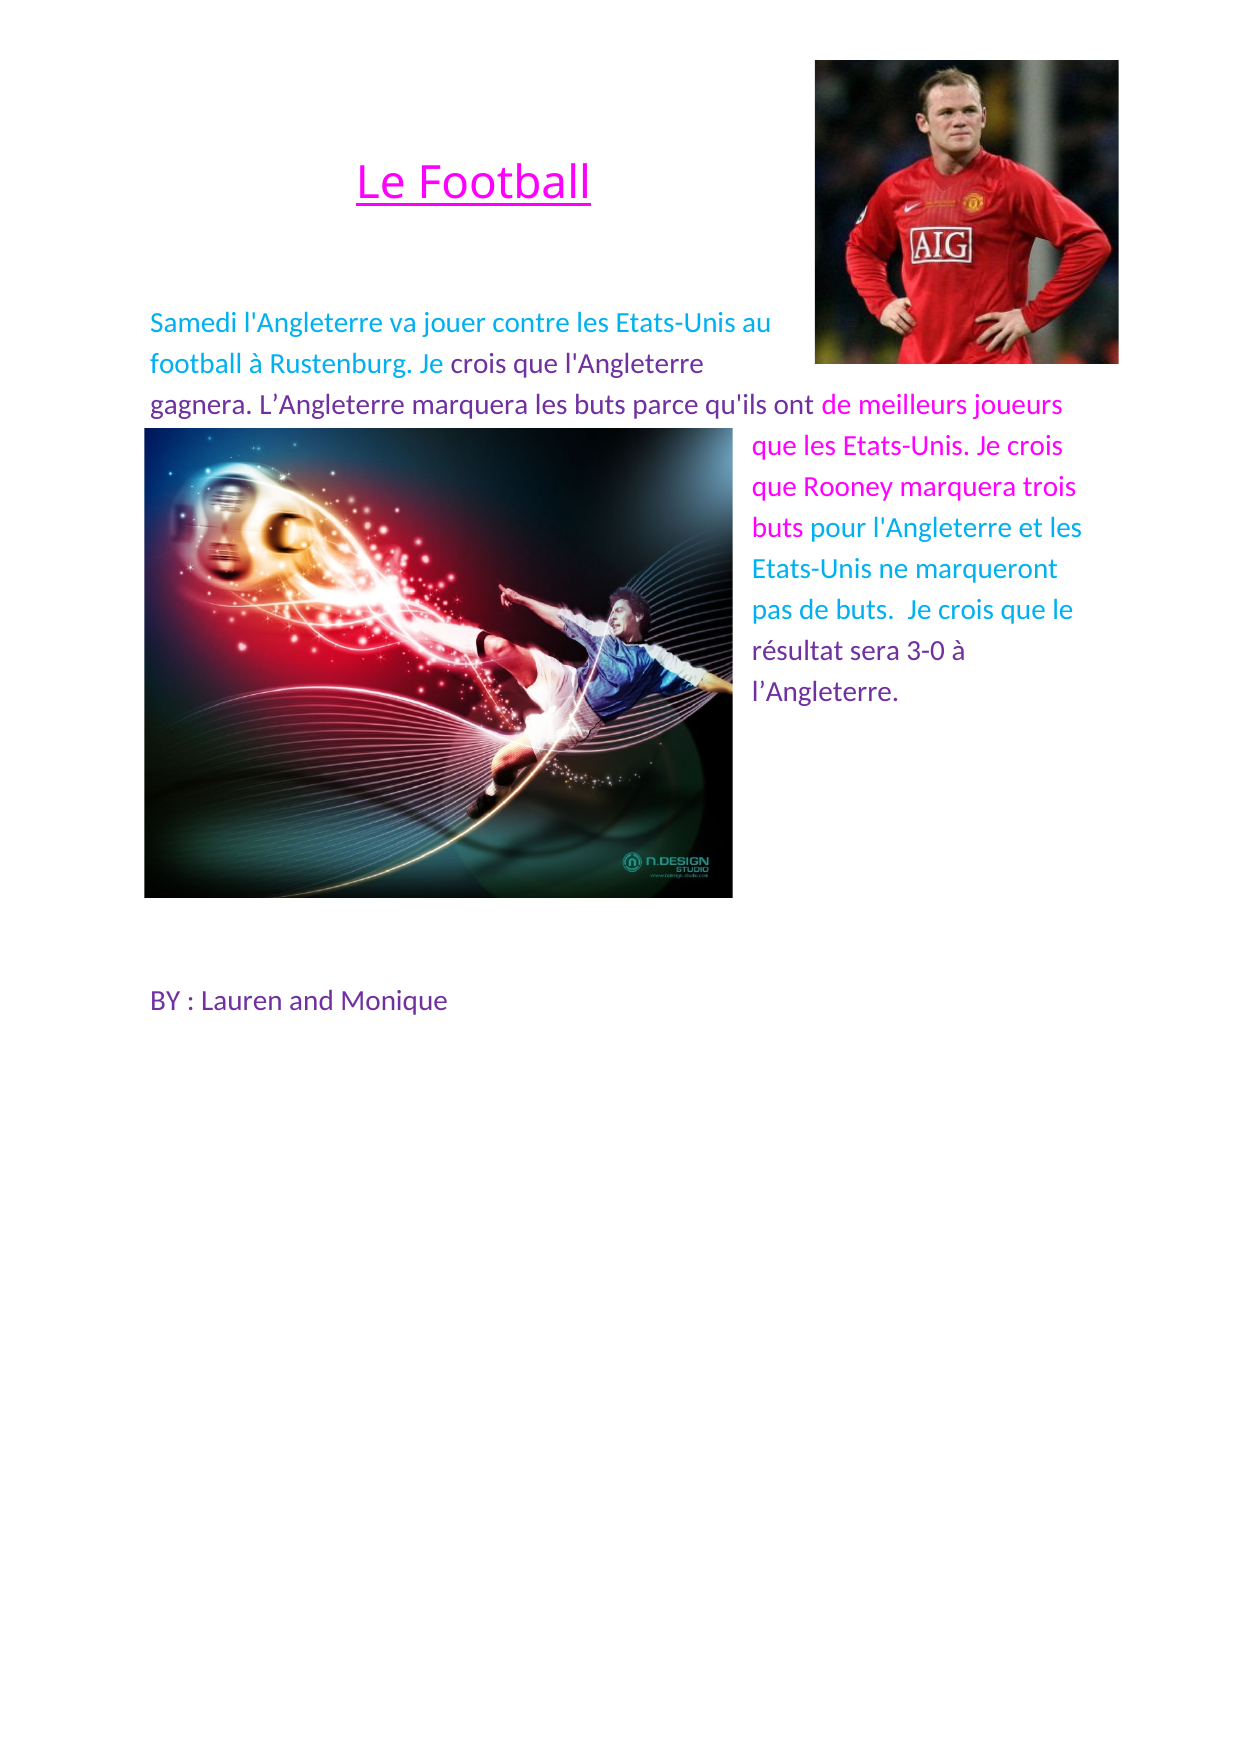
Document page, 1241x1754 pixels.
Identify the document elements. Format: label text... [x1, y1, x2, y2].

text BY : Lauren and Monique [150, 982, 1090, 1017]
picture [814, 60, 1119, 364]
text Le Football [150, 150, 814, 212]
text Samedi l'Angleterre va jouer contre les Etats-Unis au football à Rustenburg. Je crois que l'Angleterre gagnera. L’Angleterre marquera les buts parce qu'ils ont de meilleurs joueurs que les Etats-Unis. Je crois que Rooney marquera trois buts pour l'Angleterre et les Etats-Unis ne marqueront pas de buts. Je crois que le résultat sera 3-0 à l’Angleterre. [150, 304, 1090, 708]
picture [144, 428, 733, 898]
